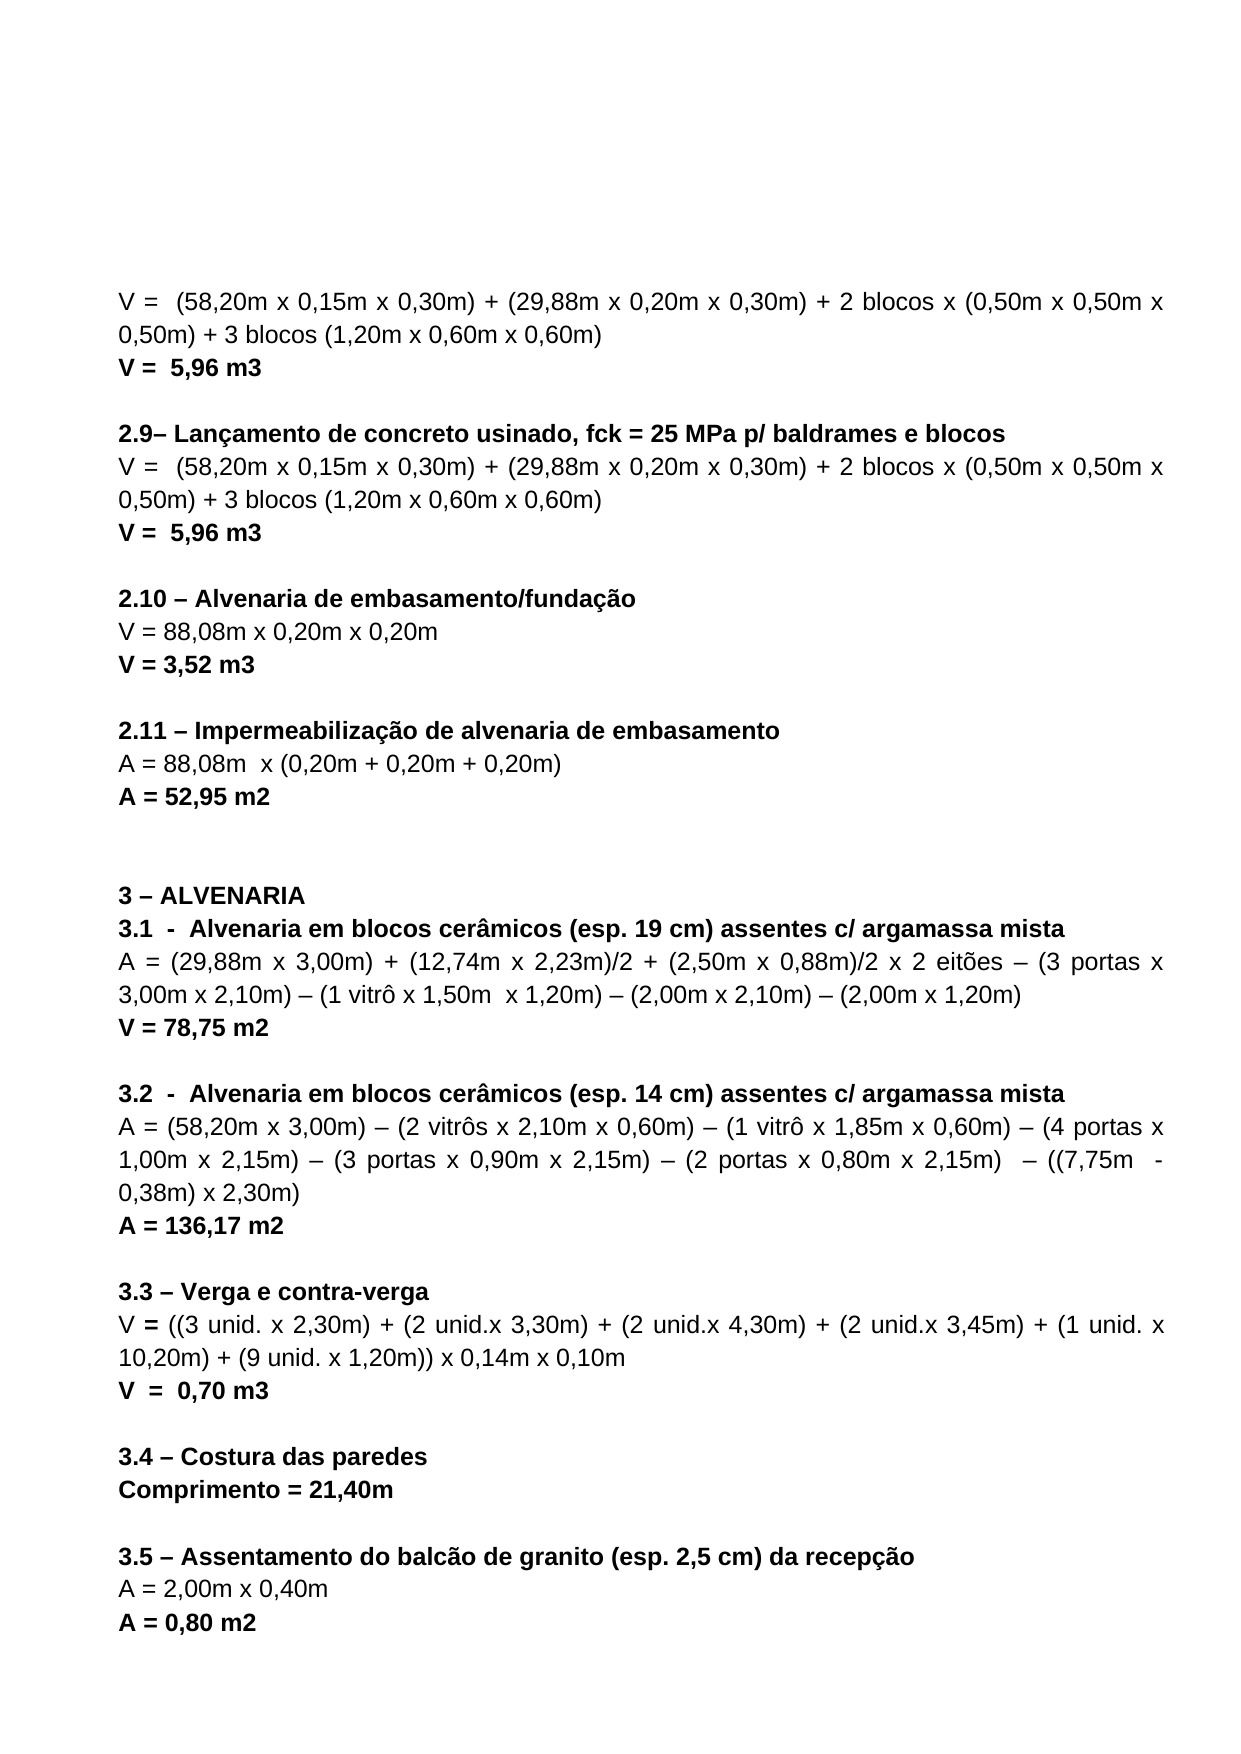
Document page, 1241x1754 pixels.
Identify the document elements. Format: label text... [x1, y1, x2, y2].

text A = 0,80 m2 [118, 1607, 1167, 1636]
text V = 3,52 m3 [118, 650, 1167, 679]
text 2.9– Lançamento de concreto usinado, fck = 25 MPa p/ baldrames e blocos [118, 419, 1167, 447]
text A = 2,00m x 0,40m [118, 1574, 1167, 1603]
text V = (58,20m x 0,15m x 0,30m) + (29,88m x 0,20m x 0,30m) + 2 blocos x (0,50m x 0,50m x 0,50m) + 3 blocos (1,20m x 0,60m x 0,60m) [118, 287, 1167, 348]
text 3 – ALVENARIA [118, 881, 1167, 910]
text V = 78,75 m2 [118, 1013, 1167, 1042]
text 3.5 – Assentamento do balcão de granito (esp. 2,5 cm) da recepção [118, 1541, 1167, 1570]
text V = 5,96 m3 [118, 518, 1167, 547]
text A = (58,20m x 3,00m) – (2 vitrôs x 2,10m x 0,60m) – (1 vitrô x 1,85m x 0,60m) – (4 portas x 1,00m x 2,15m) – (3 portas x 0,90m x 2,15m) – (2 portas x 0,80m x 2,15m) – ((7,75m - 0,38m) x 2,30m) [118, 1112, 1167, 1207]
text V = 88,08m x 0,20m x 0,20m [118, 617, 1167, 646]
text Comprimento = 21,40m [118, 1475, 1167, 1504]
text V = 5,96 m3 [118, 353, 1167, 381]
text A = 136,17 m2 [118, 1211, 1167, 1240]
text 3.3 – Verga e contra-verga [118, 1277, 1167, 1306]
text 2.10 – Alvenaria de embasamento/fundação [118, 584, 1167, 613]
text V = ((3 unid. x 2,30m) + (2 unid.x 3,30m) + (2 unid.x 4,30m) + (2 unid.x 3,45m) + (1 unid. x 10,20m) + (9 unid. x 1,20m)) x 0,14m x 0,10m [118, 1310, 1167, 1372]
text A = 52,95 m2 [118, 782, 1167, 811]
text A = 88,08m x (0,20m + 0,20m + 0,20m) [118, 749, 1167, 778]
text V = 0,70 m3 [118, 1376, 1167, 1405]
text 3.4 – Costura das paredes [118, 1442, 1167, 1471]
text A = (29,88m x 3,00m) + (12,74m x 2,23m)/2 + (2,50m x 0,88m)/2 x 2 eitões – (3 portas x 3,00m x 2,10m) – (1 vitrô x 1,50m x 1,20m) – (2,00m x 2,10m) – (2,00m x 1,20m) [118, 947, 1167, 1009]
text 3.1 - Alvenaria em blocos cerâmicos (esp. 19 cm) assentes c/ argamassa mista [118, 914, 1167, 943]
text 2.11 – Impermeabilização de alvenaria de embasamento [118, 716, 1167, 745]
text V = (58,20m x 0,15m x 0,30m) + (29,88m x 0,20m x 0,30m) + 2 blocos x (0,50m x 0,50m x 0,50m) + 3 blocos (1,20m x 0,60m x 0,60m) [118, 452, 1167, 513]
text 3.2 - Alvenaria em blocos cerâmicos (esp. 14 cm) assentes c/ argamassa mista [118, 1079, 1167, 1108]
